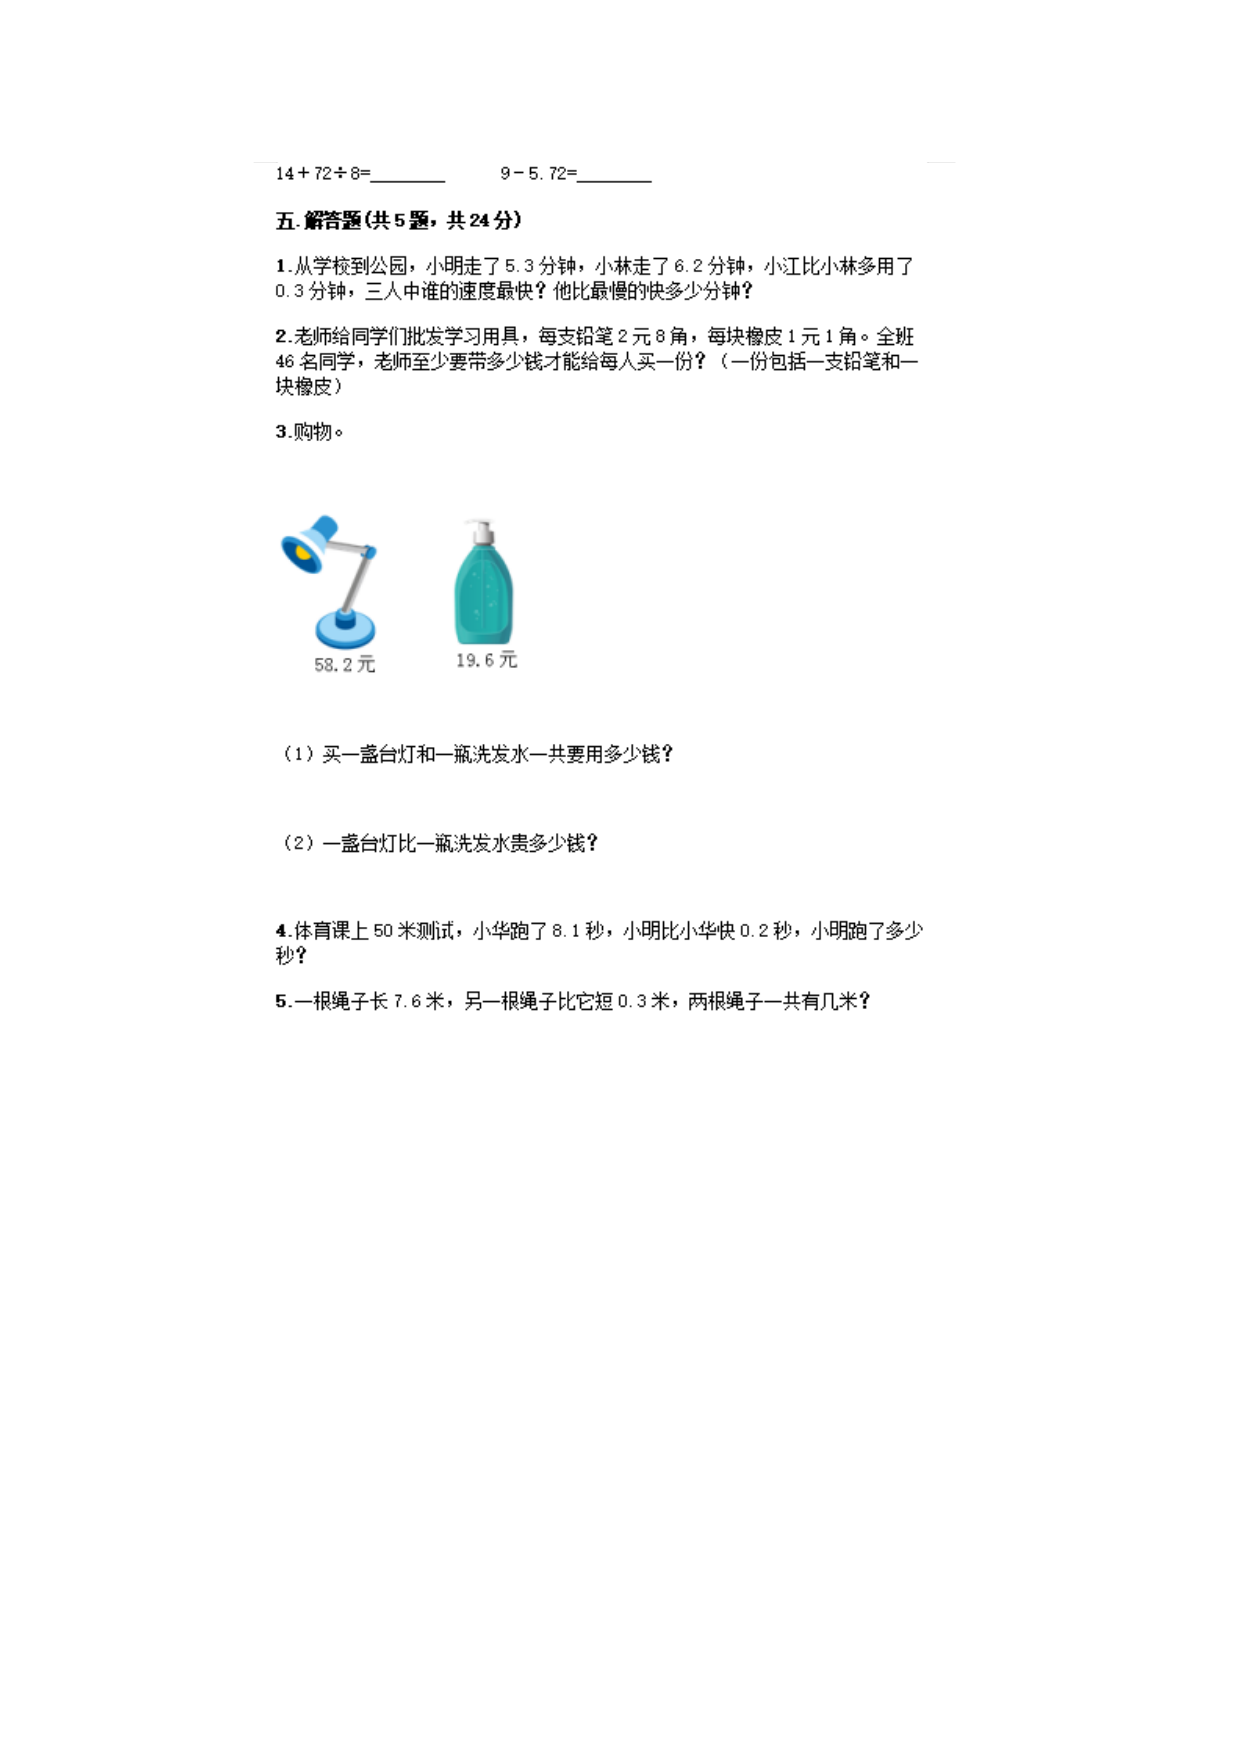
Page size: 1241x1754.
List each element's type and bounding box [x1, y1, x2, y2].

picture [253, 162, 987, 1023]
